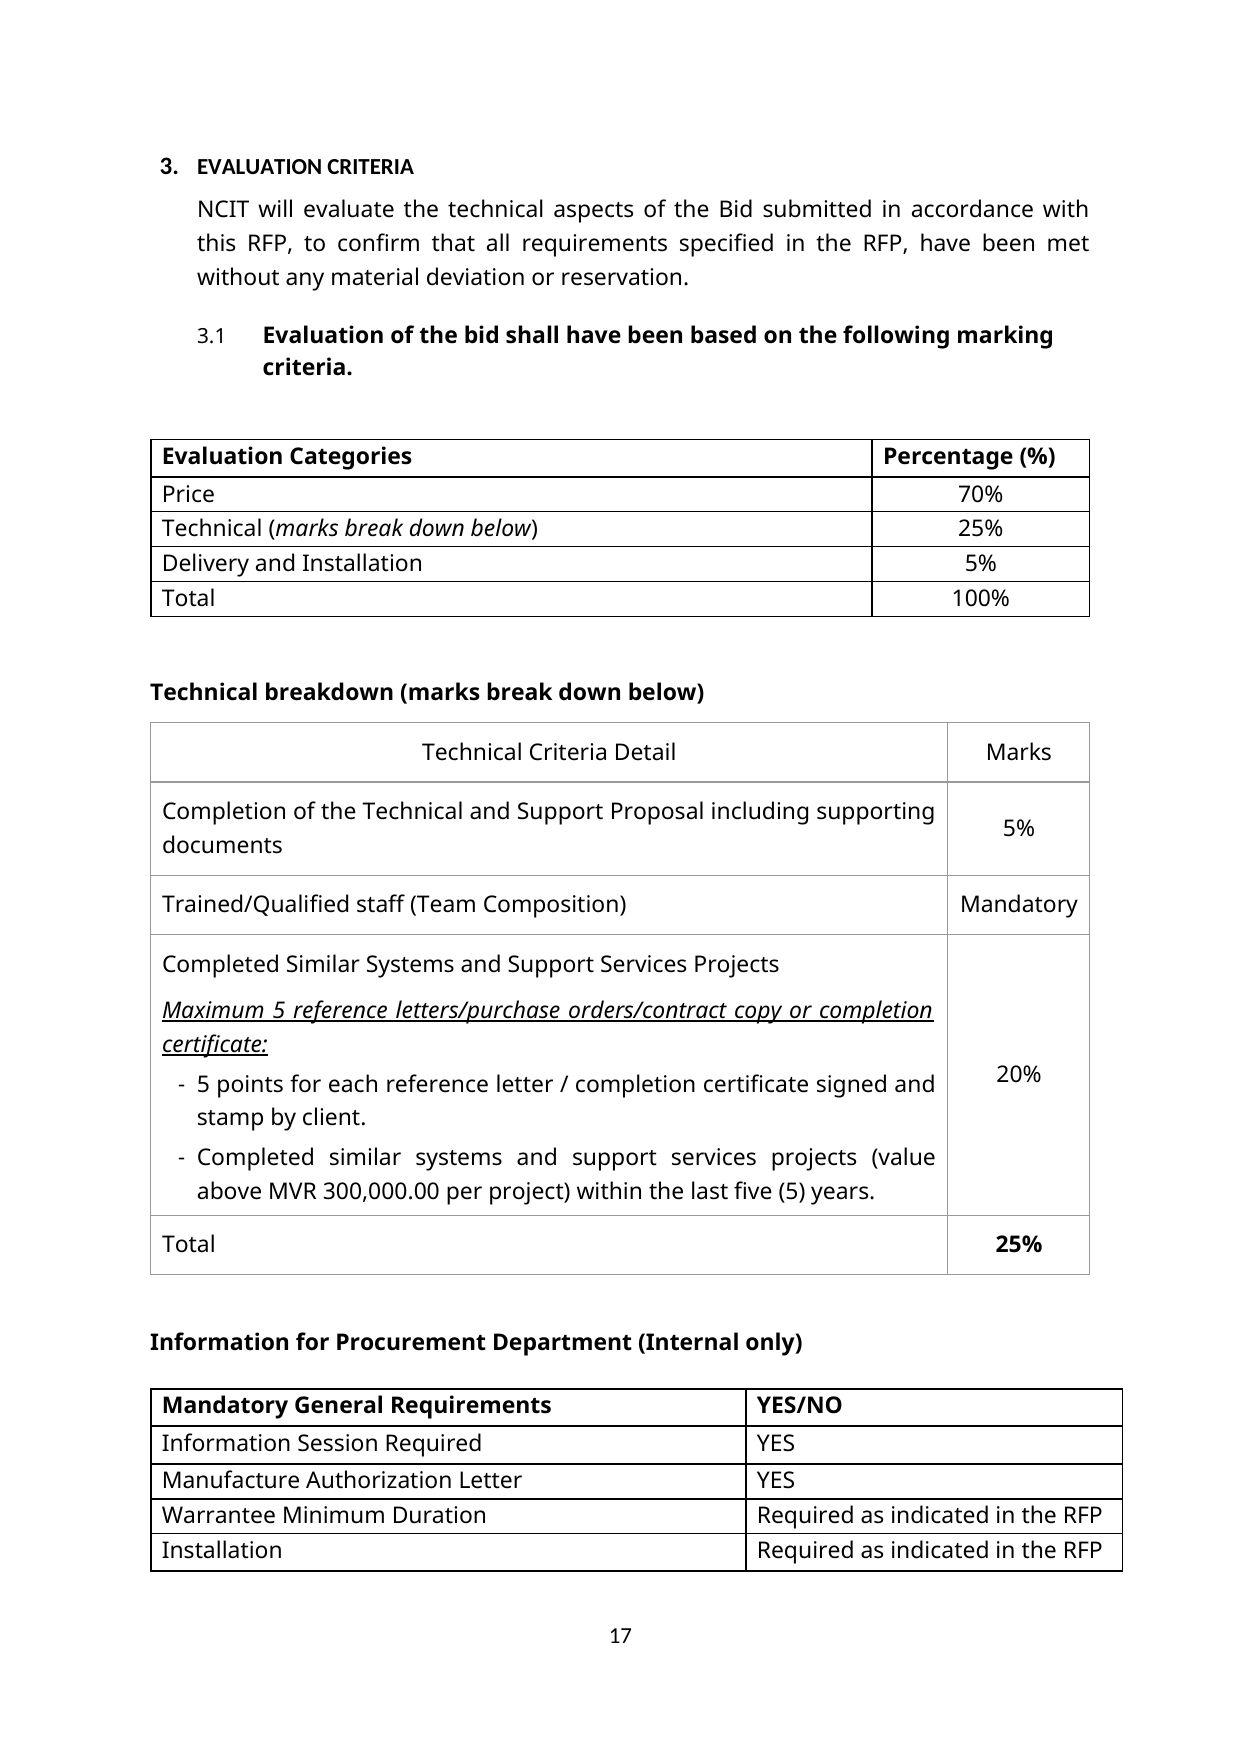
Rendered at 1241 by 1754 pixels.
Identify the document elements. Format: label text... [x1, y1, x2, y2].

table_cell Trained/Qualified staff (Team Composition) [151, 876, 947, 934]
table_cell Technical (marks break down below) [152, 512, 871, 546]
table_cell 25% [948, 1216, 1089, 1274]
table_header Technical Criteria Detail [151, 723, 947, 781]
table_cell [747, 1534, 1122, 1570]
table_cell Manufacture Authorization Letter [152, 1465, 745, 1498]
text Technical breakdown (marks break down below) [150, 676, 1090, 707]
table_cell Price [152, 478, 871, 511]
table_cell YES [747, 1427, 1122, 1463]
list EVALUATION CRITERIA [159, 150, 1090, 181]
table_cell Total [152, 582, 871, 616]
table_cell 20% [948, 935, 1089, 1214]
table_header YES/NO [747, 1390, 1122, 1425]
table_cell Completed Similar Systems and Support Services Projects Maximum 5 reference letters/purchase orders/contract copy or completion certificate: 5 points for each reference letter / completion certificate signed and stamp by client. Completed similar systems and support services projects (value above MVR 300,000.00 per project) within the last five (5) years. [151, 935, 947, 1214]
table_header Mandatory General Requirements [152, 1390, 745, 1425]
table_cell Mandatory [948, 876, 1089, 934]
table_header Percentage (%) [873, 440, 1089, 476]
table_header Marks [948, 723, 1089, 781]
table_header Evaluation Categories [152, 440, 871, 476]
table_cell Information Session Required [152, 1427, 745, 1463]
table_cell Completion of the Technical and Support Proposal including supporting documents [151, 783, 947, 874]
table_cell 5% [948, 783, 1089, 874]
table_cell 5% [873, 547, 1089, 581]
table_cell Total [151, 1216, 947, 1274]
subtitle Evaluation of the bid shall have been based on the following marking criteria. [197, 319, 1090, 382]
text NCIT will evaluate the technical aspects of the Bid submitted in accordance with this RFP, to confirm that all requirements specified in the RFP, have been met without any material deviation or reservation. [197, 193, 1090, 292]
table_cell Delivery and Installation [152, 547, 871, 581]
table_cell 100% [873, 582, 1089, 616]
table_cell Warrantee Minimum Duration [152, 1500, 745, 1533]
table_cell YES [747, 1465, 1122, 1498]
table_cell Required as indicated in the RFP [747, 1500, 1122, 1533]
text Information for Procurement Department (Internal only) [150, 1325, 1090, 1357]
table_cell 70% [873, 478, 1089, 511]
table_cell Installation [152, 1534, 745, 1570]
table_cell 25% [873, 512, 1089, 546]
